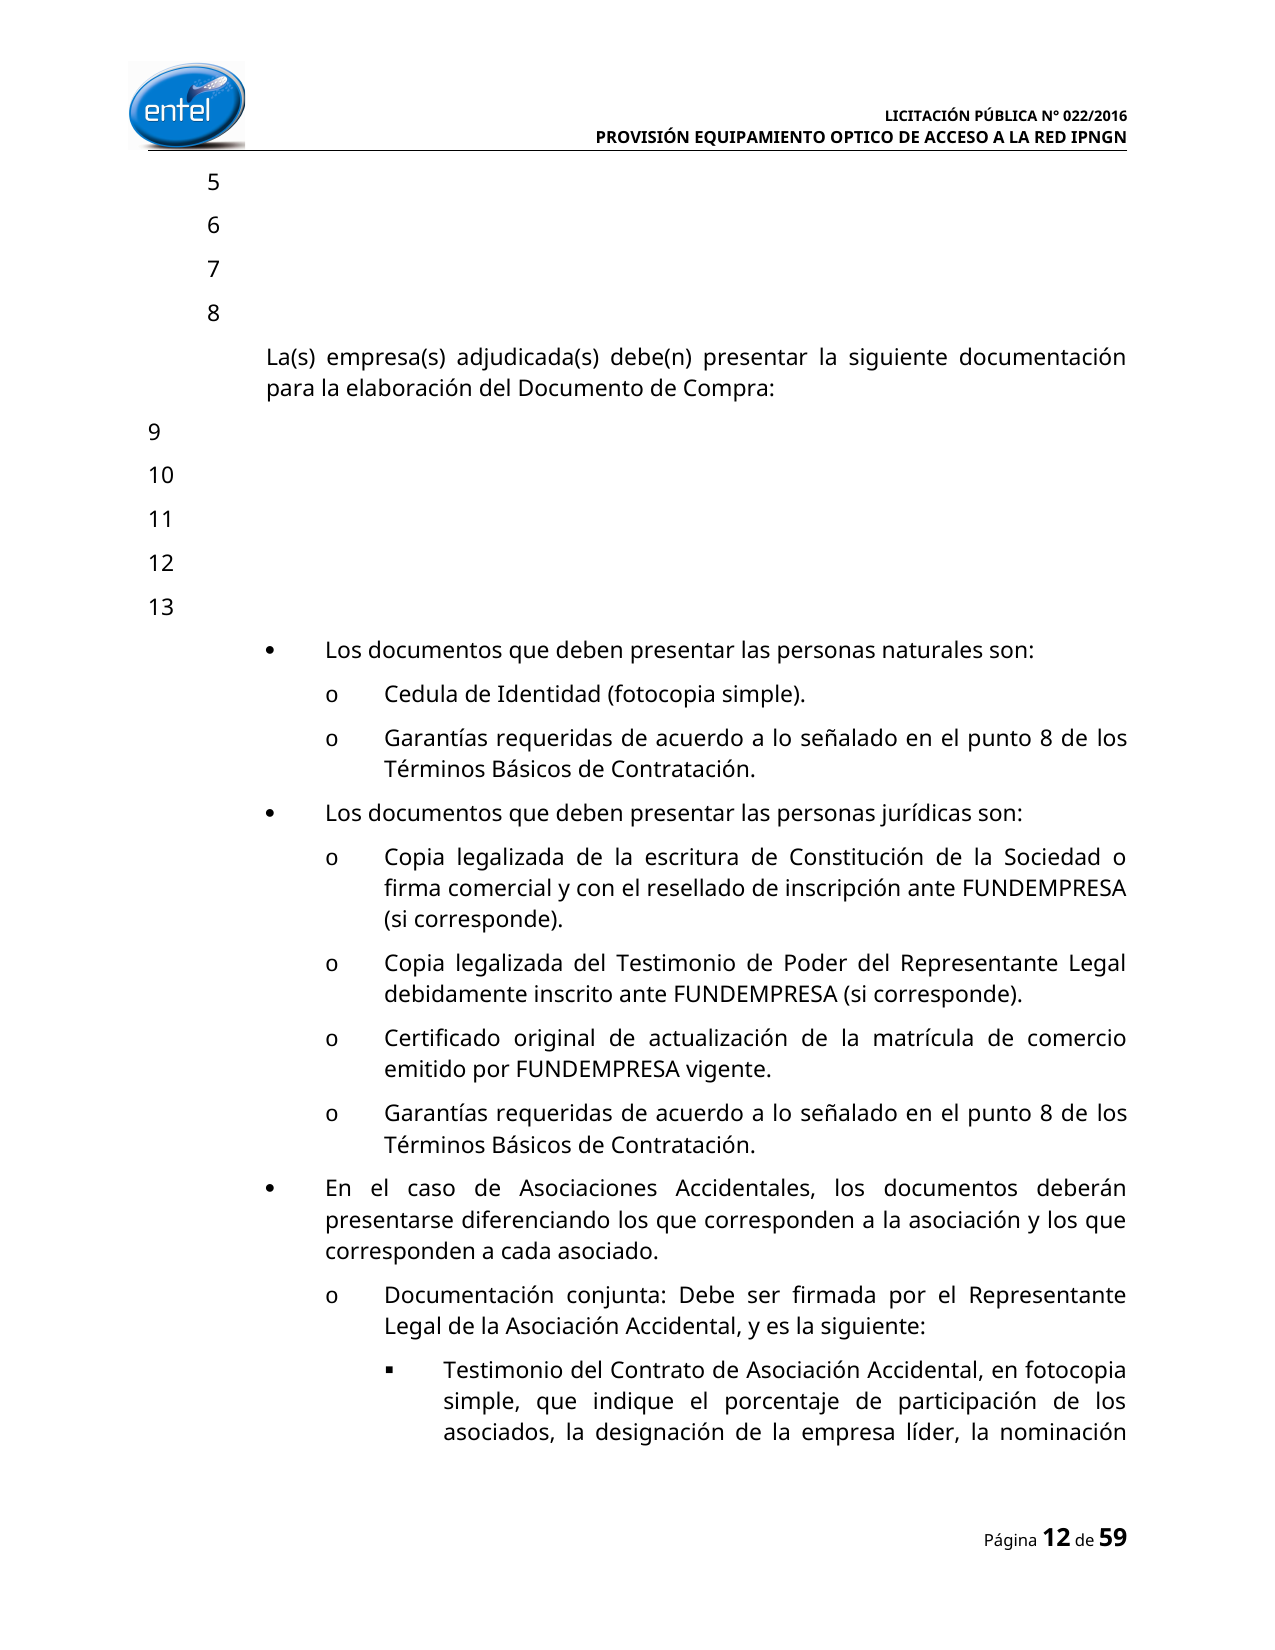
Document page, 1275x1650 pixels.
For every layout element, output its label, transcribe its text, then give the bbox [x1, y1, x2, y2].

list Copia legalizada del Testimonio de Poder del Representante Legal debidamente inscrito ante FUNDEMPRESA (si corresponde). [325, 947, 1127, 1009]
list Los documentos que deben presentar las personas naturales son: [266, 634, 1127, 665]
list Documentación conjunta: Debe ser firmada por el Representante Legal de la Asociación Accidental, y es la siguiente: [325, 1278, 1127, 1341]
list Certificado original de actualización de la matrícula de comercio emitido por FUNDEMPRESA vigente. [325, 1022, 1127, 1085]
list Garantías requeridas de acuerdo a lo señalado en el punto 8 de los Términos Básicos de Contratación. [325, 1097, 1127, 1160]
list Los documentos que deben presentar las personas jurídicas son: [266, 797, 1127, 828]
picture [128, 61, 246, 150]
list Copia legalizada de la escritura de Constitución de la Sociedad o firma comercial y con el resellado de inscripción ante FUNDEMPRESA (si corresponde). [325, 841, 1127, 934]
text La(s) empresa(s) adjudicada(s) debe(n) presentar la siguiente documentación para la elaboración del Documento de Compra: [266, 340, 1127, 403]
list Garantías requeridas de acuerdo a lo señalado en el punto 8 de los Términos Básicos de Contratación. [325, 722, 1127, 784]
list Cedula de Identidad (fotocopia simple). [325, 678, 1127, 709]
list En el caso de Asociaciones Accidentales, los documentos deberán presentarse diferenciando los que corresponden a la asociación y los que corresponden a cada asociado. [266, 1172, 1127, 1266]
